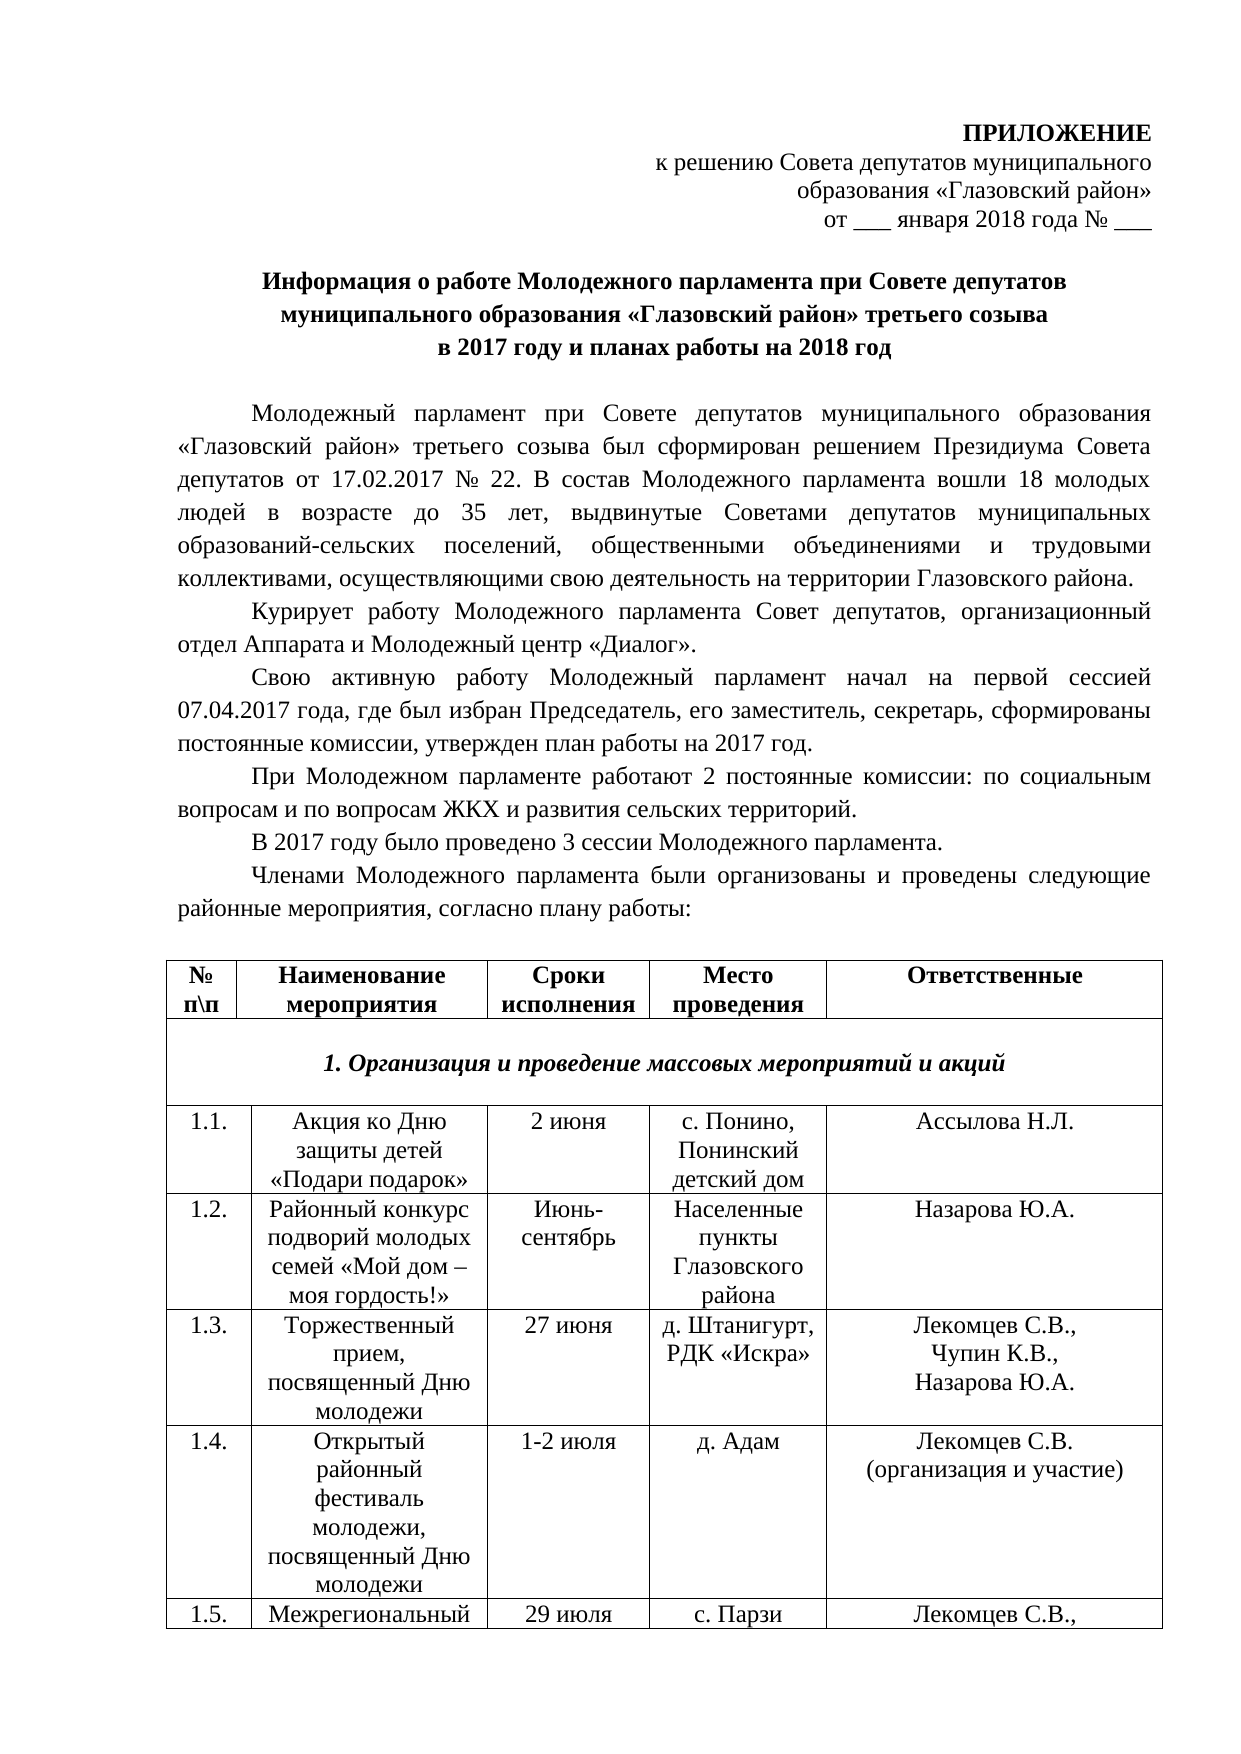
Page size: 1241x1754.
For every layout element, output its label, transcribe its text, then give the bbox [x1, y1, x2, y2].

table_cell 1.3. [167, 1310, 251, 1425]
text Свою активную работу Молодежный парламент начал на первой сессией 07.04.2017 года, где был избран Председатель, его заместитель, секретарь, сформированы постоянные комиссии, утвержден план работы на 2017 год. [177, 662, 1152, 757]
table_cell Районный конкурс подворий молодых семей «Мой дом – моя гордость!» [252, 1194, 487, 1309]
table_cell Открытый районный фестиваль молодежи, посвященный Дню молодежи [252, 1426, 487, 1598]
table_cell Торжественный прием, посвященный Дню молодежи [252, 1310, 487, 1425]
text в 2017 году и планах работы на 2018 год [177, 332, 1152, 361]
table_cell Назарова Ю.А. [827, 1194, 1162, 1309]
table_cell 1. Организация и проведение массовых мероприятий и акций [167, 1019, 1162, 1105]
table_cell 1-2 июля [488, 1426, 649, 1598]
table_cell д. Адам [650, 1426, 826, 1598]
text Курирует работу Молодежного парламента Совет депутатов, организационный отдел Аппарата и Молодежный центр «Диалог». [177, 596, 1152, 658]
table_cell Лекомцев С.В., Чупин К.В., Назарова Ю.А. [827, 1310, 1162, 1425]
table_cell Акция ко Дню защиты детей «Подари подарок» [252, 1106, 487, 1193]
table_header Наименование мероприятия [237, 961, 487, 1018]
text При Молодежном парламенте работают 2 постоянные комиссии: по социальным вопросам и по вопросам ЖКХ и развития сельских территорий. [177, 761, 1152, 823]
table_cell 1.4. [167, 1426, 251, 1598]
text от ___ января 2018 года № ___ [561, 204, 1152, 233]
text В 2017 году было проведено 3 сессии Молодежного парламента. [177, 827, 1152, 856]
table_cell 1.2. [167, 1194, 251, 1309]
text ПРИЛОЖЕНИЕ [561, 118, 1152, 147]
table_header Место проведения [650, 961, 826, 1018]
table_cell 29 июля [488, 1599, 649, 1628]
table_cell с. Парзи [650, 1599, 826, 1628]
table_cell д. Штанигурт, РДК «Искра» [650, 1310, 826, 1425]
table_cell Июнь-сентябрь [488, 1194, 649, 1309]
table_header Сроки исполнения [488, 961, 649, 1018]
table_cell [827, 1599, 1162, 1628]
table_cell Лекомцев С.В. (организация и участие) [827, 1426, 1162, 1598]
text к решению Совета депутатов муниципального образования «Глазовский район» [561, 147, 1152, 204]
text Информация о работе Молодежного парламента при Совете депутатов муниципального образования «Глазовский район» третьего созыва [177, 266, 1152, 328]
table_cell Ассылова Н.Л. [827, 1106, 1162, 1193]
text Молодежный парламент при Совете депутатов муниципального образования «Глазовский район» третьего созыва был сформирован решением Президиума Совета депутатов от 17.02.2017 № 22. В состав Молодежного парламента вошли 18 молодых людей в возрасте до 35 лет, выдвинутые Советами депутатов муниципальных образований-сельских поселений, общественными объединениями и трудовыми коллективами, осуществляющими свою деятельность на территории Глазовского района. [177, 398, 1152, 592]
table_cell с. Понино, Понинский детский дом [650, 1106, 826, 1193]
table_header Ответственные [827, 961, 1162, 1018]
table_cell 27 июня [488, 1310, 649, 1425]
table_cell 1.5. [167, 1599, 251, 1628]
table_cell 1.1. [167, 1106, 251, 1193]
table_cell Населенные пункты Глазовского района [650, 1194, 826, 1309]
table_header № п\п [167, 961, 236, 1018]
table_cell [252, 1599, 487, 1628]
table_cell 2 июня [488, 1106, 649, 1193]
text Членами Молодежного парламента были организованы и проведены следующие районные мероприятия, согласно плану работы: [177, 861, 1152, 922]
